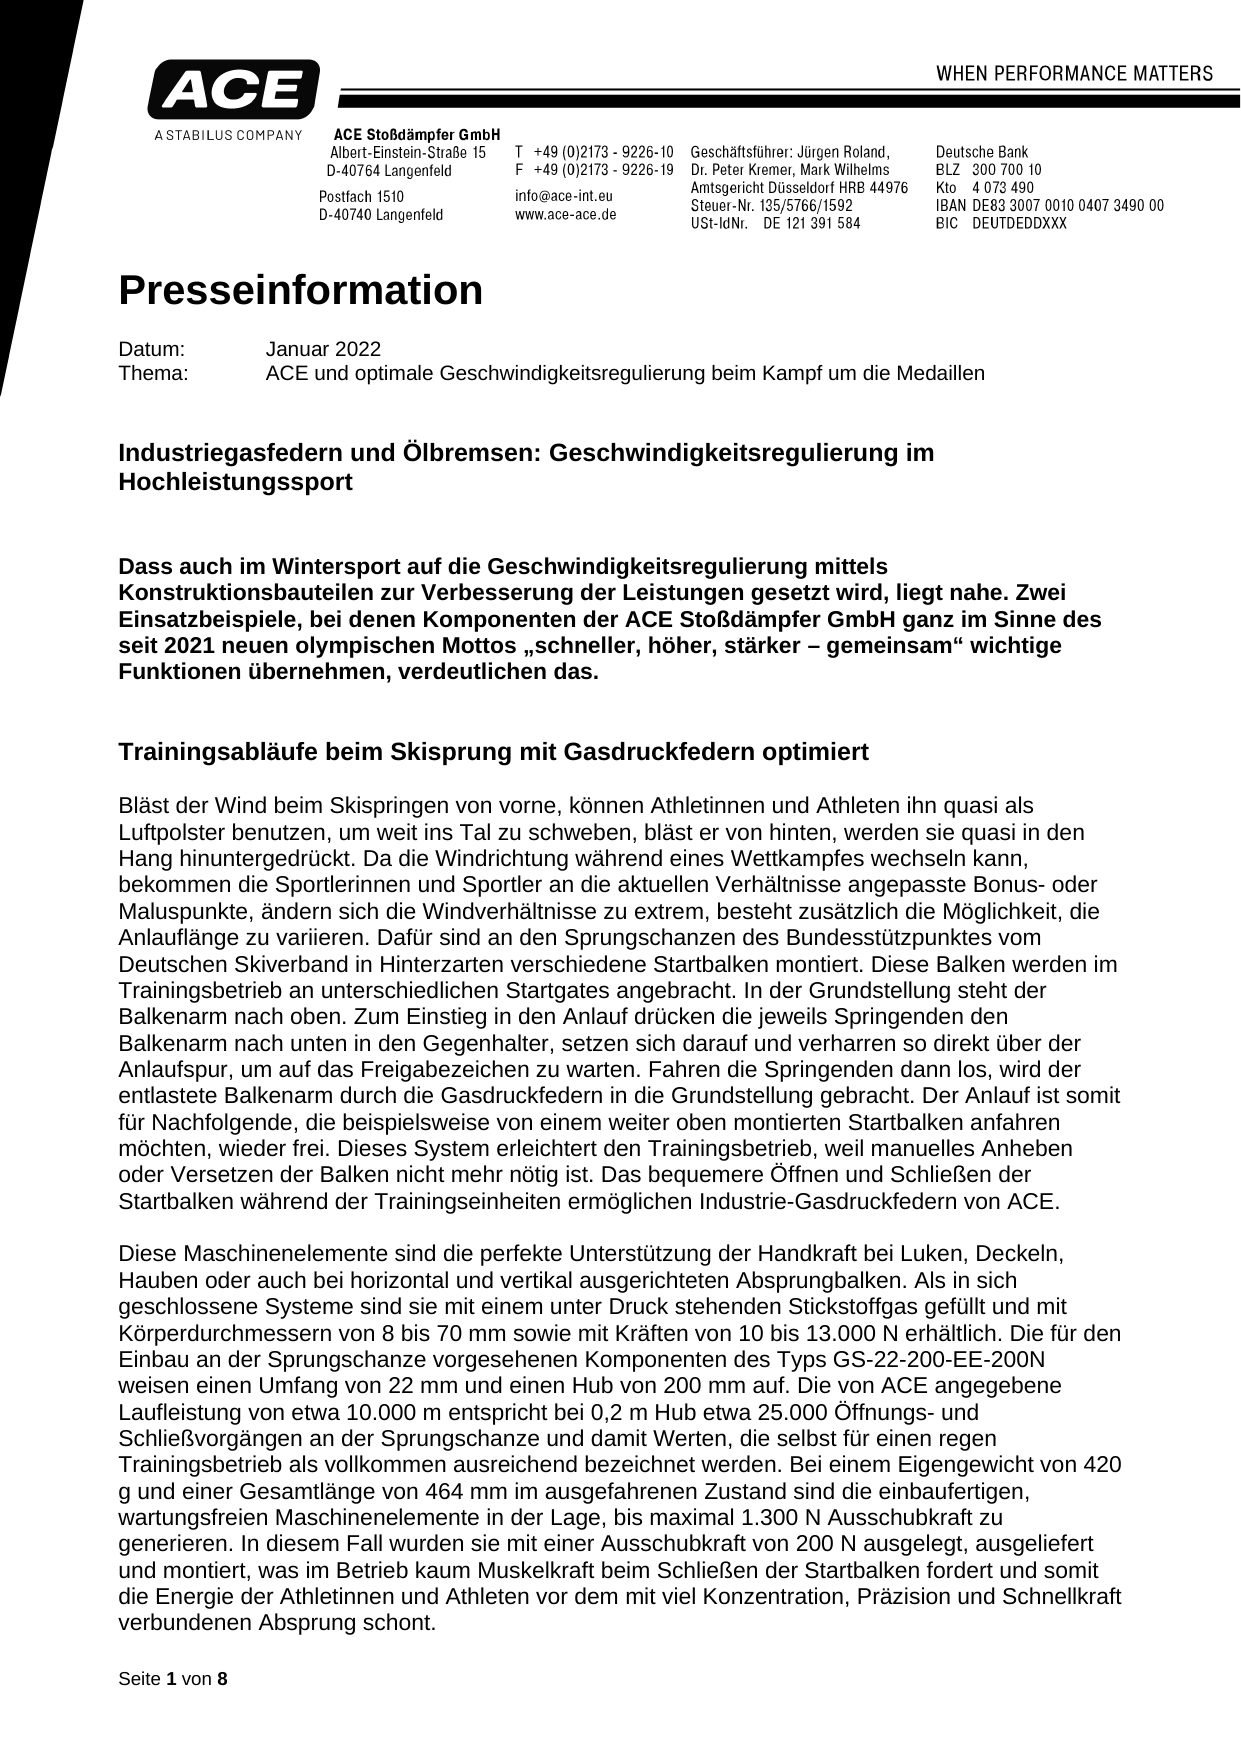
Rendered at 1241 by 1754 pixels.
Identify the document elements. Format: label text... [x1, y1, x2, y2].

text Trainingsabläufe beim Skisprung mit Gasdruckfedern optimiert [118, 737, 1122, 766]
text Thema: ACE und optimale Geschwindigkeitsregulierung beim Kampf um die Medaillen [118, 361, 1122, 385]
text Diese Maschinenelemente sind die perfekte Unterstützung der Handkraft bei Luken, Deckeln, Hauben oder auch bei horizontal und vertikal ausgerichteten Absprungbalken. Als in sich geschlossene Systeme sind sie mit einem unter Druck stehenden Stickstoffgas gefüllt und mit Körperdurchmessern von 8 bis 70 mm sowie mit Kräften von 10 bis 13.000 N erhältlich. Die für den Einbau an der Sprungschanze vorgesehenen Komponenten des Typs GS-22-200-EE-200N weisen einen Umfang von 22 mm und einen Hub von 200 mm auf. Die von ACE angegebene Laufleistung von etwa 10.000 m entspricht bei 0,2 m Hub etwa 25.000 Öffnungs- und Schließvorgängen an der Sprungschanze und damit Werten, die selbst für einen regen Trainingsbetrieb als vollkommen ausreichend bezeichnet werden. Bei einem Eigengewicht von 420 g und einer Gesamtlänge von 464 mm im ausgefahrenen Zustand sind die einbaufertigen, wartungsfreien Maschinenelemente in der Lage, bis maximal 1.300 N Ausschubkraft zu generieren. In diesem Fall wurden sie mit einer Ausschubkraft von 200 N ausgelegt, ausgeliefert und montiert, was im Betrieb kaum Muskelkraft beim Schließen der Startbalken fordert und somit die Energie der Athletinnen und Athleten vor dem mit viel Konzentration, Präzision und Schnellkraft verbundenen Absprung schont. [118, 1240, 1122, 1636]
text Dass auch im Wintersport auf die Geschwindigkeitsregulierung mittels Konstruktionsbauteilen zur Verbesserung der Leistungen gesetzt wird, liegt nahe. Zwei Einsatzbeispiele, bei denen Komponenten der ACE Stoßdämpfer GmbH ganz im Sinne des seit 2021 neuen olympischen Mottos „schneller, höher, stärker – gemeinsam“ wichtige Funktionen übernehmen, verdeutlichen das. [118, 553, 1122, 684]
picture [0, 0, 1241, 610]
title Presseinformation [118, 265, 1122, 313]
text Bläst der Wind beim Skispringen von vorne, können Athletinnen und Athleten ihn quasi als Luftpolster benutzen, um weit ins Tal zu schweben, bläst er von hinten, werden sie quasi in den Hang hinuntergedrückt. Da die Windrichtung während eines Wettkampfes wechseln kann, bekommen die Sportlerinnen und Sportler an die aktuellen Verhältnisse angepasste Bonus- oder Maluspunkte, ändern sich die Windverhältnisse zu extrem, besteht zusätzlich die Möglichkeit, die Anlauflänge zu variieren. Dafür sind an den Sprungschanzen des Bundesstützpunktes vom Deutschen Skiverband in Hinterzarten verschiedene Startbalken montiert. Diese Balken werden im Trainingsbetrieb an unterschiedlichen Startgates angebracht. In der Grundstellung steht der Balkenarm nach oben. Zum Einstieg in den Anlauf drücken die jeweils Springenden den Balkenarm nach unten in den Gegenhalter, setzen sich darauf und verharren so direkt über der Anlaufspur, um auf das Freigabezeichen zu warten. Fahren die Springenden dann los, wird der entlastete Balkenarm durch die Gasdruckfedern in die Grundstellung gebracht. Der Anlauf ist somit für Nachfolgende, die beispielsweise von einem weiter oben montierten Startbalken anfahren möchten, wieder frei. Dieses System erleichtert den Trainingsbetrieb, weil manuelles Anheben oder Versetzen der Balken nicht mehr nötig ist. Das bequemere Öffnen und Schließen der Startbalken während der Trainingseinheiten ermöglichen Industrie-Gasdruckfedern von ACE. [118, 792, 1122, 1214]
title Datum: Januar 2022 [118, 337, 1122, 361]
text Industriegasfedern und Ölbremsen: Geschwindigkeitsregulierung im Hochleistungssport [118, 438, 1122, 495]
